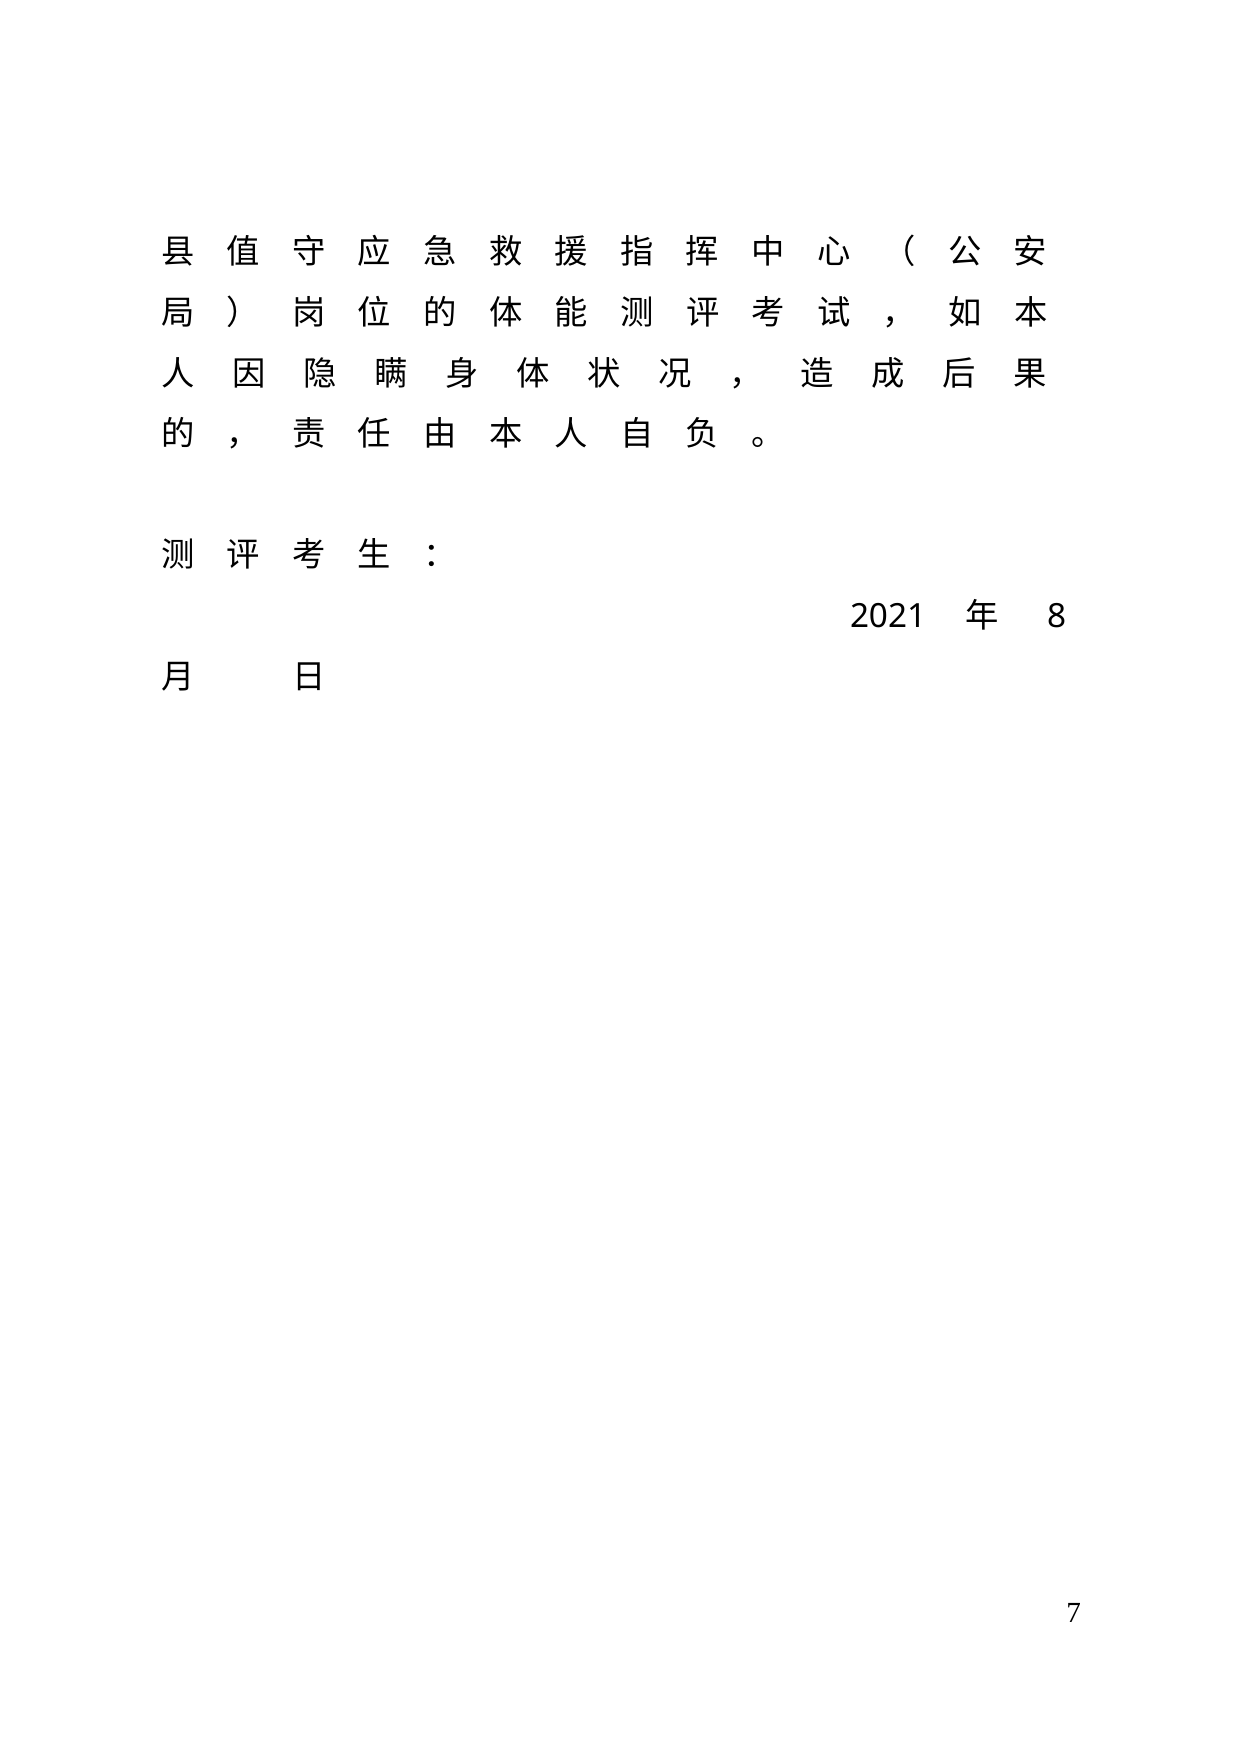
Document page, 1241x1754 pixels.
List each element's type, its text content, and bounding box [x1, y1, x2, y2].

text 2021年8月 日 [161, 583, 1079, 704]
text 测评考生： [161, 522, 1079, 583]
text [161, 219, 1079, 461]
